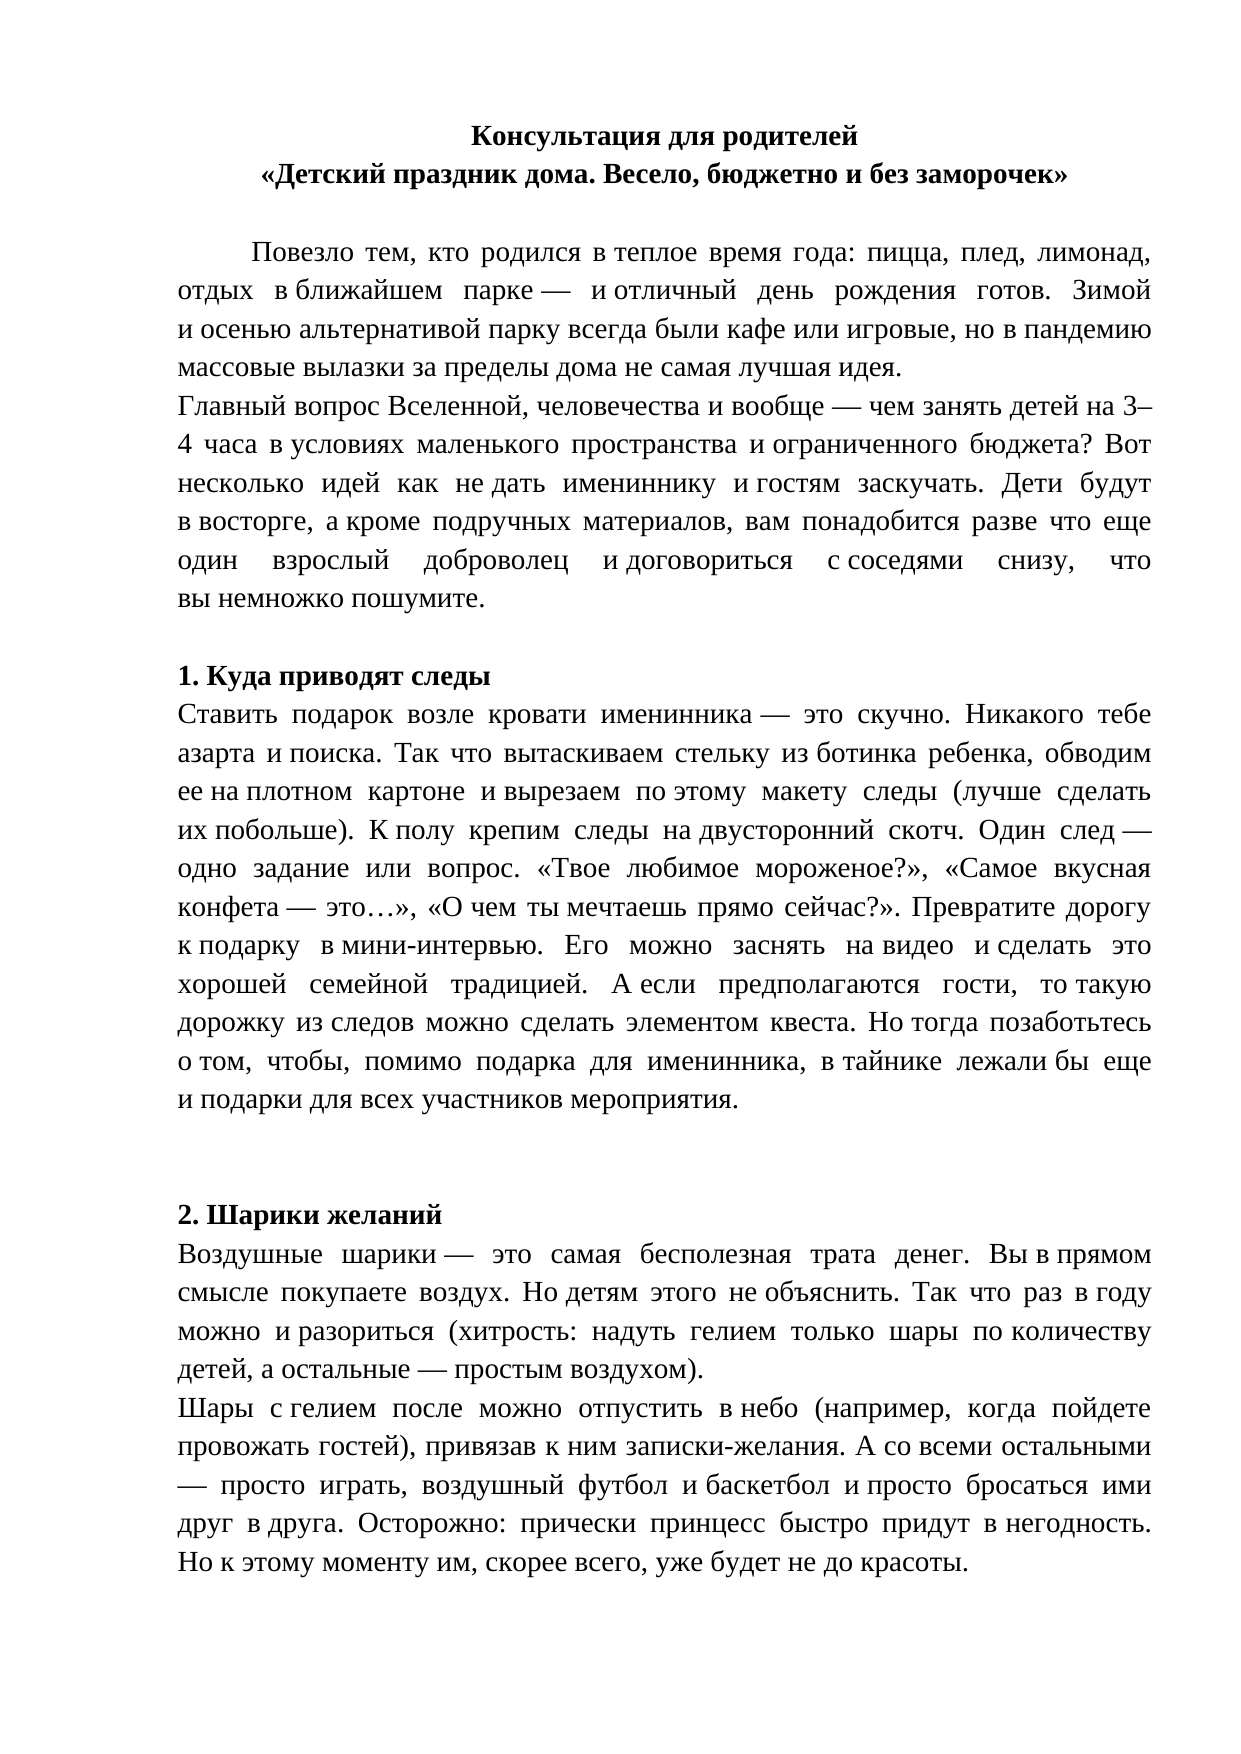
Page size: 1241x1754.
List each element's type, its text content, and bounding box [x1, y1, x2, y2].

text Шары с гелием после можно отпустить в небо (например, когда пойдете провожать гостей), привязав к ним записки-желания. А со всеми остальными— просто играть, воздушный футбол и баскетбол и просто бросаться ими друг в друга. Осторожно: прически принцесс быстро придут в негодность. Но к этому моменту им, скорее всего, уже будет не до красоты. [177, 1390, 1152, 1578]
text Повезло тем, кто родился в теплое время года: пицца, плед, лимонад, отдых в ближайшем парке — и отличный день рождения готов. Зимой и осенью альтернативой парку всегда были кафе или игровые, но в пандемию массовые вылазки за пределы дома не самая лучшая идея. [177, 234, 1152, 383]
text 1. Куда приводят следы [177, 658, 1152, 691]
text Главный вопрос Вселенной, человечества и вообще — чем занять детей на 3–4 часа в условиях маленького пространства и ограниченного бюджета? Вот несколько идей как не дать имениннику и гостям заскучать. Дети будут в восторге, а кроме подручных материалов, вам понадобится разве что еще один взрослый доброволец и договориться с соседями снизу, что вы немножко пошумите. [177, 388, 1152, 614]
text Ставить подарок возле кровати именинника — это скучно. Никакого тебе азарта и поиска. Так что вытаскиваем стельку из ботинка ребенка, обводим ее на плотном картоне и вырезаем по этому макету следы (лучше сделать их побольше). К полу крепим следы на двусторонний скотч. Один след — одно задание или вопрос. «Твое любимое мороженое?», «Самое вкусная конфета — это…», «О чем ты мечтаешь прямо сейчас?». Превратите дорогу к подарку в мини-интервью. Его можно заснять на видео и сделать это хорошей семейной традицией. А если предполагаются гости, то такую дорожку из следов можно сделать элементом квеста. Но тогда позаботьтесь о том, чтобы, помимо подарка для именинника, в тайнике лежали бы еще и подарки для всех участников мероприятия. [177, 696, 1152, 1115]
text Консультация для родителей [177, 118, 1152, 152]
text «Детский праздник дома. Весело, бюджетно и без заморочек» [177, 157, 1152, 190]
text 2. Шарики желаний [177, 1197, 1152, 1231]
text Воздушные шарики — это самая бесполезная трата денег. Вы в прямом смысле покупаете воздух. Но детям этого не объяснить. Так что раз в году можно и разориться (хитрость: надуть гелием только шары по количеству детей, а остальные — простым воздухом). [177, 1236, 1152, 1385]
